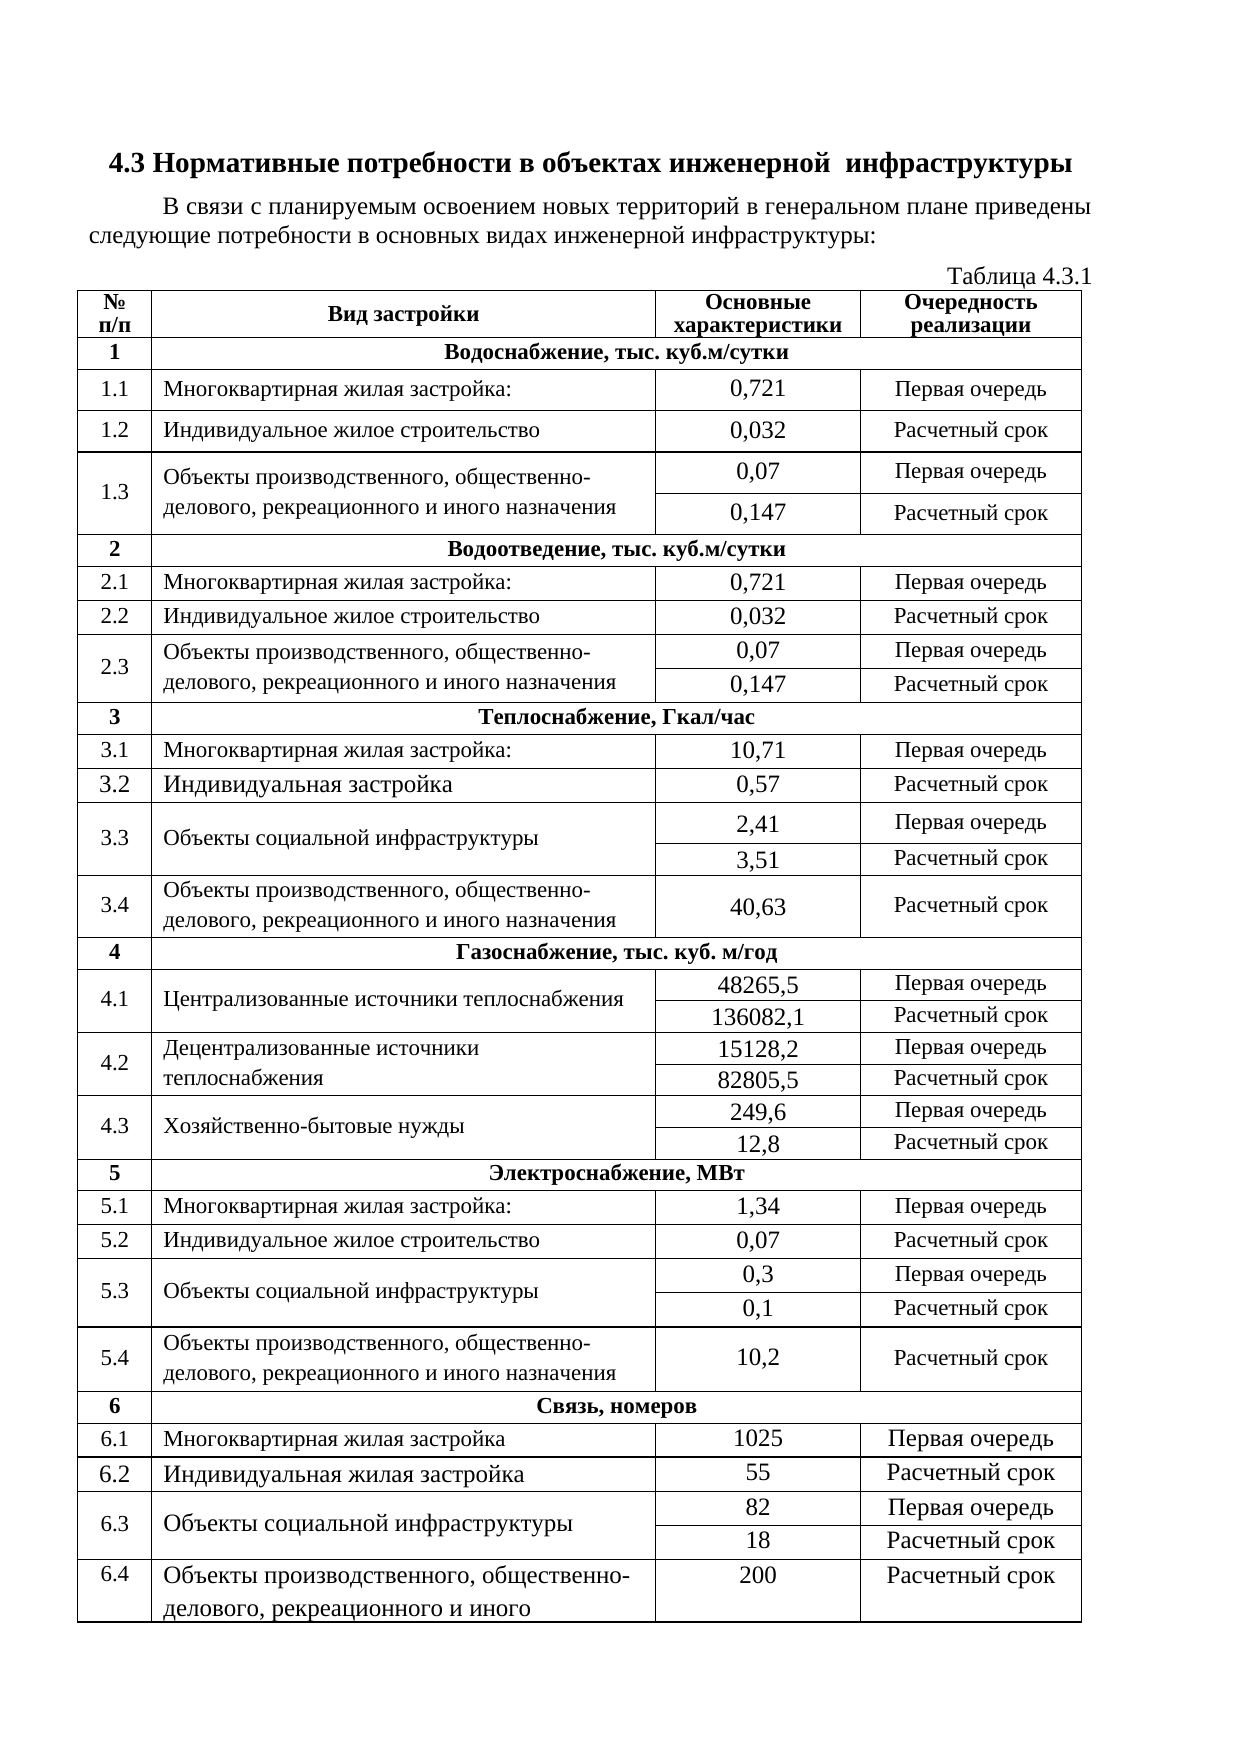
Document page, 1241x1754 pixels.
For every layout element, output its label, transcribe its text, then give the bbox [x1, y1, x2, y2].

table_header № п/п [78, 291, 151, 337]
table_cell 1 [78, 338, 151, 369]
table_cell 6.1 [78, 1424, 151, 1456]
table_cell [152, 1560, 655, 1621]
table_cell 6 [78, 1392, 151, 1422]
table_cell Первая очередь [861, 1096, 1081, 1127]
table_cell Индивидуальное жилое строительство [152, 601, 655, 634]
table_cell 6.2 [78, 1458, 151, 1491]
table_cell 48265,5 [656, 970, 860, 1000]
table_cell 82805,5 [656, 1065, 860, 1095]
table_cell Первая очередь [861, 635, 1081, 668]
table_cell Первая очередь [861, 567, 1081, 600]
table_cell Расчетный срок [861, 1065, 1081, 1095]
table_cell 4 [78, 938, 151, 968]
table_cell 2.1 [78, 567, 151, 600]
table_cell 0,57 [656, 769, 860, 802]
text Таблица 4.3.1 [88, 261, 1092, 290]
table_cell 3,51 [656, 844, 860, 875]
table_cell Расчетный срок [861, 1328, 1081, 1391]
table_cell Объекты социальной инфраструктуры [152, 1259, 655, 1326]
table_cell 4.2 [78, 1033, 151, 1095]
table_cell 3.3 [78, 803, 151, 875]
table_cell 5.3 [78, 1259, 151, 1326]
table_cell Расчетный срок [861, 1293, 1081, 1326]
table_cell 5.2 [78, 1225, 151, 1258]
table_cell 18 [656, 1526, 860, 1559]
table_cell 2.2 [78, 601, 151, 634]
table_cell 1.1 [78, 370, 151, 410]
table_cell 0,07 [656, 635, 860, 668]
table_cell 4.1 [78, 970, 151, 1032]
table_cell Первая очередь [861, 1424, 1081, 1456]
table_cell 1,34 [656, 1191, 860, 1224]
table_cell Первая очередь [861, 370, 1081, 410]
table_cell Первая очередь [861, 1191, 1081, 1224]
table_cell 4.3 [78, 1096, 151, 1158]
table_cell Централизованные источники теплоснабжения [152, 970, 655, 1032]
table_cell 3 [78, 703, 151, 734]
table_cell Газоснабжение, тыс. куб. м/год [152, 938, 1081, 968]
table_cell Первая очередь [861, 735, 1081, 768]
table_header Вид застройки [152, 291, 655, 337]
table_cell Теплоснабжение, Гкал/час [152, 703, 1081, 734]
table_cell Децентрализованные источники теплоснабжения [152, 1033, 655, 1095]
table_cell 6.4 [78, 1560, 151, 1621]
table_cell 0,032 [656, 601, 860, 634]
table_cell Многоквартирная жилая застройка: [152, 370, 655, 410]
table_cell Расчетный срок [861, 1560, 1081, 1621]
table_cell 10,2 [656, 1328, 860, 1391]
table_cell 0,07 [656, 453, 860, 493]
table_cell Расчетный срок [861, 1128, 1081, 1158]
table_cell Первая очередь [861, 1492, 1081, 1524]
table_cell 1.3 [78, 453, 151, 534]
table_cell Расчетный срок [861, 1001, 1081, 1032]
table_cell 0,07 [656, 1225, 860, 1258]
table_cell Многоквартирная жилая застройка: [152, 735, 655, 768]
table_cell 10,71 [656, 735, 860, 768]
table_cell 0,3 [656, 1259, 860, 1292]
table_cell 5.1 [78, 1191, 151, 1224]
table_cell 3.1 [78, 735, 151, 768]
table_cell Первая очередь [861, 453, 1081, 493]
table_cell 2 [78, 535, 151, 566]
table_cell Индивидуальная застройка [152, 769, 655, 802]
table_cell 3.4 [78, 876, 151, 937]
table_cell 3.2 [78, 769, 151, 802]
table_cell Водоснабжение, тыс. куб.м/сутки [152, 338, 1081, 369]
table_cell 249,6 [656, 1096, 860, 1127]
table_cell Многоквартирная жилая застройка: [152, 1191, 655, 1224]
table_cell Электроснабжение, МВт [152, 1160, 1081, 1190]
table_cell Расчетный срок [861, 494, 1081, 534]
table_cell 0,147 [656, 494, 860, 534]
table_cell 40,63 [656, 876, 860, 937]
table_cell Первая очередь [861, 1259, 1081, 1292]
table_cell 12,8 [656, 1128, 860, 1158]
table_cell 0,1 [656, 1293, 860, 1326]
table_cell Расчетный срок [861, 1458, 1081, 1491]
text В связи с планируемым освоением новых территорий в генеральном плане приведены следующие потребности в основных видах инженерной инфраструктуры: [88, 191, 1092, 249]
table_cell 0,721 [656, 370, 860, 410]
table_cell Расчетный срок [861, 876, 1081, 937]
table_cell 2,41 [656, 803, 860, 843]
table_cell 82 [656, 1492, 860, 1524]
table_cell Объекты производственного, общественно-делового, рекреационного и иного назначения [152, 635, 655, 702]
table_cell 15128,2 [656, 1033, 860, 1063]
table_cell 0,032 [656, 411, 860, 451]
table_cell 136082,1 [656, 1001, 860, 1032]
table_cell Объекты социальной инфраструктуры [152, 1492, 655, 1559]
table_cell 0,721 [656, 567, 860, 600]
table_cell Индивидуальное жилое строительство [152, 1225, 655, 1258]
table_cell Первая очередь [861, 970, 1081, 1000]
table_cell Объекты производственного, общественно-делового, рекреационного и иного назначения [152, 1328, 655, 1391]
table_cell 6.3 [78, 1492, 151, 1559]
table_cell Расчетный срок [861, 411, 1081, 451]
table_cell 5 [78, 1160, 151, 1190]
table_cell 2.3 [78, 635, 151, 702]
table_cell 0,147 [656, 669, 860, 702]
table_cell Первая очередь [861, 803, 1081, 843]
table_cell Объекты социальной инфраструктуры [152, 803, 655, 875]
table_cell Объекты производственного, общественно-делового, рекреационного и иного назначения [152, 876, 655, 937]
table_cell Первая очередь [861, 1033, 1081, 1063]
table_cell 200 [656, 1560, 860, 1621]
table_header Очередность реализации [861, 291, 1081, 337]
table_cell 55 [656, 1458, 860, 1491]
table_cell Индивидуальное жилое строительство [152, 411, 655, 451]
table_cell Объекты производственного, общественно-делового, рекреационного и иного назначения [152, 453, 655, 534]
table_cell Расчетный срок [861, 1526, 1081, 1559]
table_cell Расчетный срок [861, 601, 1081, 634]
table_cell Многоквартирная жилая застройка: [152, 567, 655, 600]
table_cell Многоквартирная жилая застройка [152, 1424, 655, 1456]
table_cell 1025 [656, 1424, 860, 1456]
table_cell Расчетный срок [861, 769, 1081, 802]
table_cell Расчетный срок [861, 669, 1081, 702]
table_cell Индивидуальная жилая застройка [152, 1458, 655, 1491]
table_cell Расчетный срок [861, 1225, 1081, 1258]
table_cell 1.2 [78, 411, 151, 451]
table_cell 5.4 [78, 1328, 151, 1391]
table_cell Хозяйственно-бытовые нужды [152, 1096, 655, 1158]
table_cell Расчетный срок [861, 844, 1081, 875]
table_header Основные характеристики [656, 291, 860, 337]
text 4.3 Нормативные потребности в объектах инженерной инфраструктуры [88, 145, 1092, 179]
table_cell Связь, номеров [152, 1392, 1081, 1422]
table_cell Водоотведение, тыс. куб.м/сутки [152, 535, 1081, 566]
